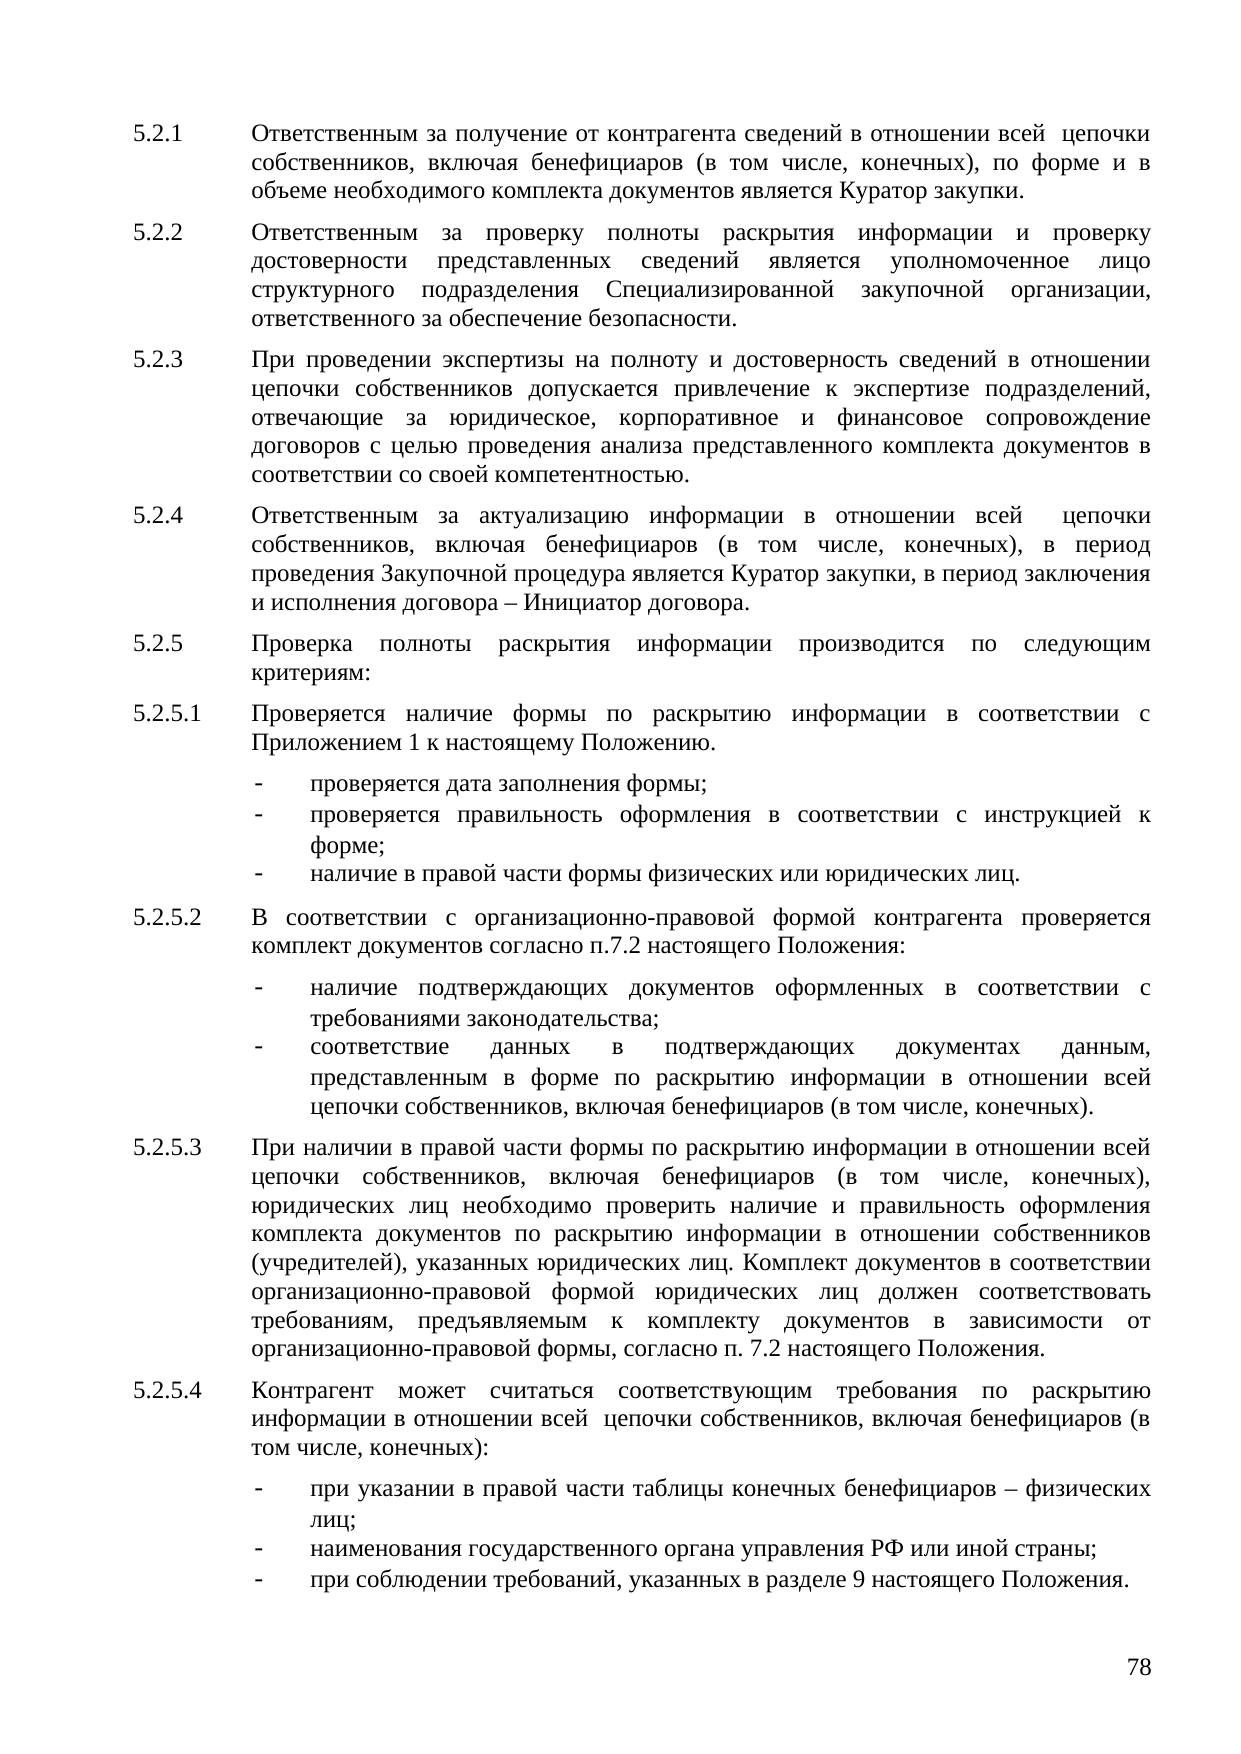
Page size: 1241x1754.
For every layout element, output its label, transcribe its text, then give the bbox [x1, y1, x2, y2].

list В соответствии с организационно-правовой формой контрагента проверяется комплект документов согласно п.7.2 настоящего Положения: [133, 902, 1152, 959]
list При наличии в правой части формы по раскрытию информации в отношении всей цепочки собственников, включая бенефициаров (в том числе, конечных), юридических лиц необходимо проверить наличие и правильность оформления комплекта документов по раскрытию информации в отношении собственников (учредителей), указанных юридических лиц. Комплект документов в соответствии организационно-правовой формой юридических лиц должен соответствовать требованиям, предъявляемым к комплекту документов в зависимости от организационно-правовой формы, согласно п. 7.2 настоящего Положения. [133, 1132, 1152, 1362]
list Ответственным за проверку полноты раскрытия информации и проверку достоверности представленных сведений является уполномоченное лицо структурного подразделения Специализированной закупочной организации, ответственного за обеспечение безопасности. [133, 217, 1152, 332]
list Проверка полноты раскрытия информации производится по следующим критериям: [133, 628, 1152, 686]
list наличие подтверждающих документов оформленных в соответствии с требованиями законодательства; [251, 972, 1152, 1031]
list Ответственным за получение от контрагента сведений в отношении всей цепочки собственников, включая бенефициаров (в том числе, конечных), по форме и в объеме необходимого комплекта документов является Куратор закупки. [133, 118, 1152, 204]
list Контрагент может считаться соответствующим требования по раскрытию информации в отношении всей цепочки собственников, включая бенефициаров (в том числе, конечных): [133, 1375, 1152, 1461]
list проверяется дата заполнения формы; [251, 768, 1152, 799]
list При проведении экспертизы на полноту и достоверность сведений в отношении цепочки собственников допускается привлечение к экспертизе подразделений, отвечающие за юридическое, корпоративное и финансовое сопровождение договоров с целью проведения анализа представленного комплекта документов в соответствии со своей компетентностью. [133, 344, 1152, 488]
list Ответственным за актуализацию информации в отношении всей цепочки собственников, включая бенефициаров (в том числе, конечных), в период проведения Закупочной процедура является Куратор закупки, в период заключения и исполнения договора – Инициатор договора. [133, 501, 1152, 616]
list наименования государственного органа управления РФ или иной страны; [251, 1533, 1152, 1564]
list проверяется правильность оформления в соответствии с инструкцией к форме; [251, 799, 1152, 858]
list при соблюдении требований, указанных в разделе 9 настоящего Положения. [251, 1564, 1152, 1595]
list Проверяется наличие формы по раскрытию информации в соответствии с Приложением 1 к настоящему Положению. [133, 698, 1152, 756]
list наличие в правой части формы физических или юридических лиц. [251, 858, 1152, 889]
list при указании в правой части таблицы конечных бенефициаров – физических лиц; [251, 1473, 1152, 1533]
list соответствие данных в подтверждающих документах данным, представленным в форме по раскрытию информации в отношении всей цепочки собственников, включая бенефициаров (в том числе, конечных). [251, 1031, 1152, 1120]
